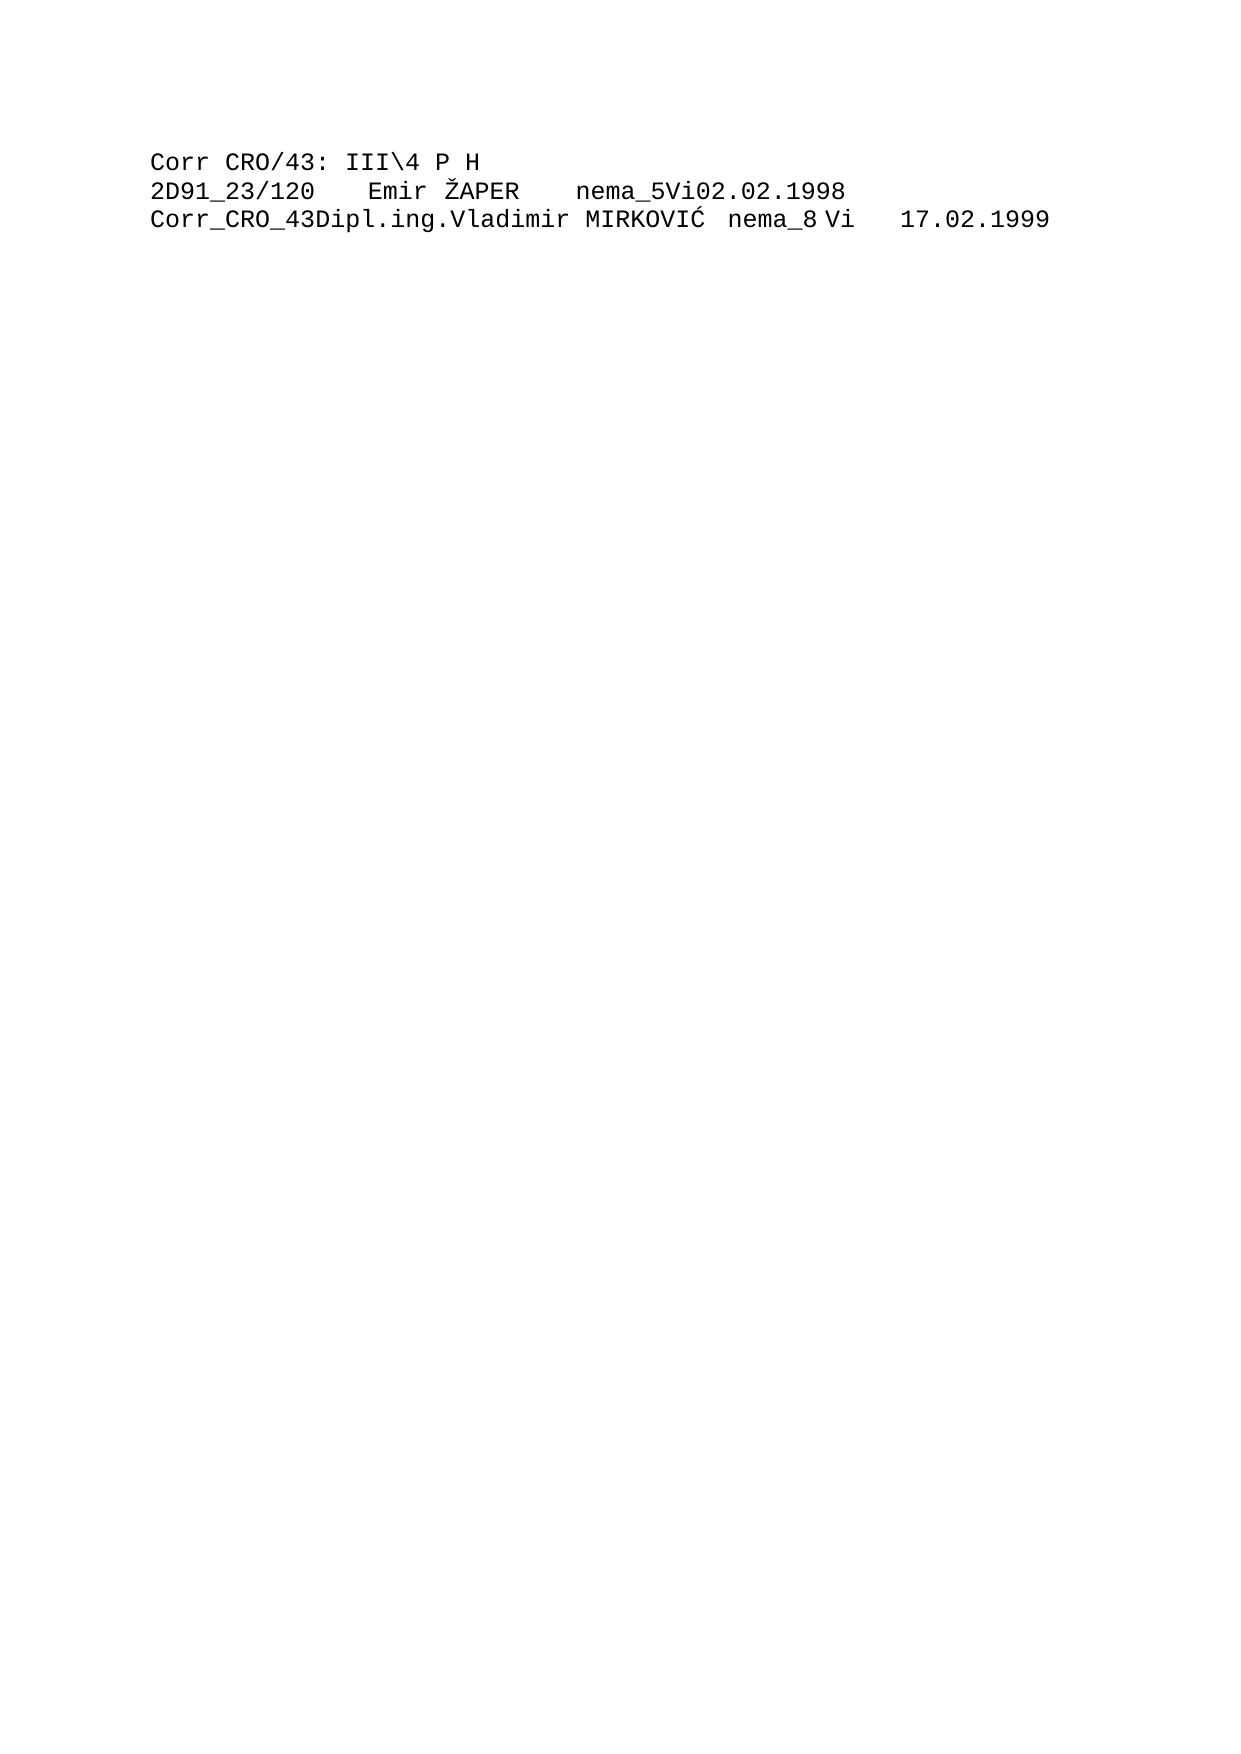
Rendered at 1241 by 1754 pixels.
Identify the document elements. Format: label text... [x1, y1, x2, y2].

text Corr_CRO_43 Dipl.ing.Vladimir MIRKOVIĆ nema_8 Vi 17.02.1999 [150, 207, 1090, 235]
text 2D91_23/120 Emir ŽAPER nema_5 Vi 02.02.1998 [150, 178, 1090, 207]
text Corr CRO/43: III\4 P H [150, 150, 1090, 178]
